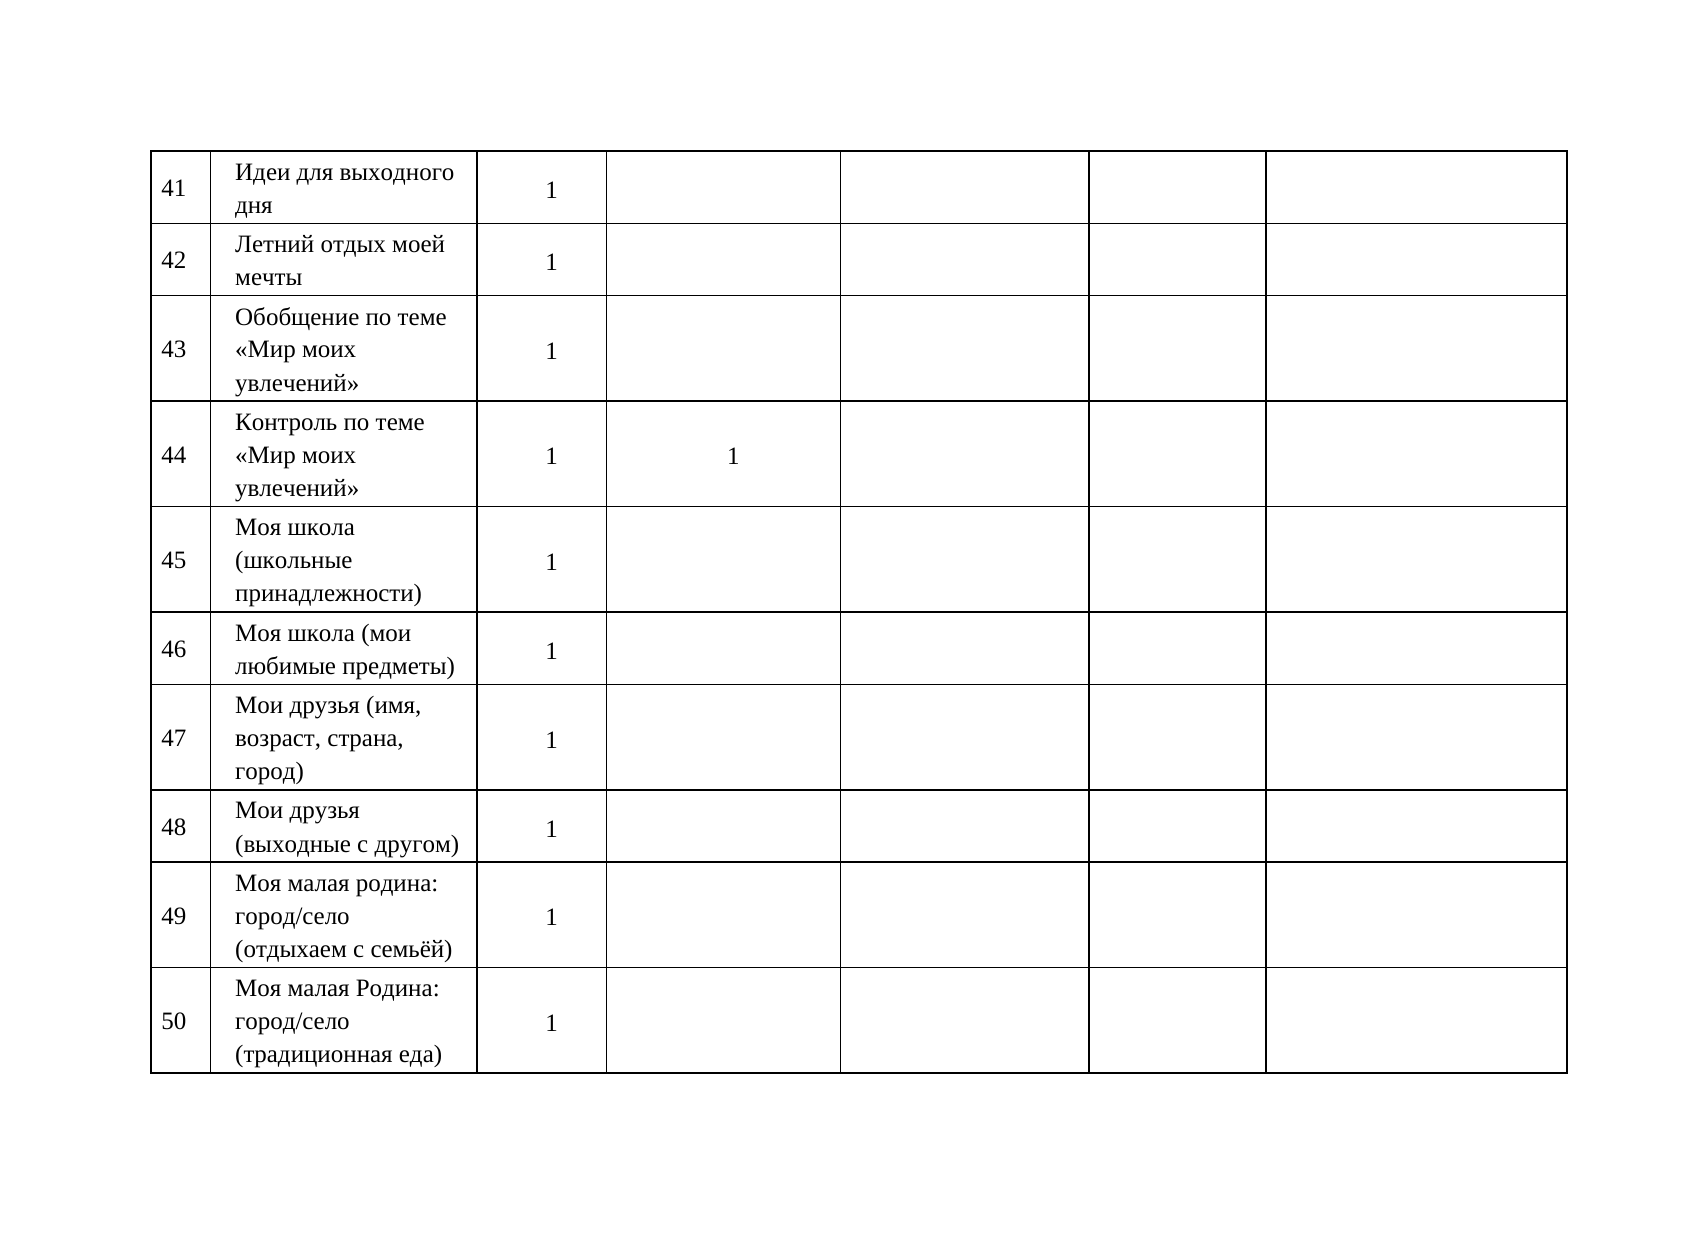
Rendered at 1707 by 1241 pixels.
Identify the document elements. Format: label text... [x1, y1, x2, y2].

table_cell [841, 296, 1088, 400]
table_cell [1090, 296, 1265, 400]
table_cell 45 [152, 507, 210, 611]
table_cell [1090, 613, 1265, 683]
table_cell [607, 968, 840, 1072]
table_cell Летний отдых моей мечты [211, 224, 476, 295]
table_cell [1090, 968, 1265, 1072]
table_cell [1090, 791, 1265, 861]
table_cell [841, 968, 1088, 1072]
table_cell [1267, 507, 1566, 611]
table_cell 47 [152, 685, 210, 789]
table_cell [1090, 863, 1265, 967]
table_cell 1 [478, 685, 606, 789]
table_cell 44 [152, 402, 210, 506]
table_cell [1090, 402, 1265, 506]
table_cell 46 [152, 613, 210, 683]
table_cell [1267, 296, 1566, 400]
table_cell [841, 224, 1088, 295]
table_cell 1 [607, 402, 840, 506]
table_cell [841, 613, 1088, 683]
table_cell Мои друзья (выходные с другом) [211, 791, 476, 861]
table_cell [1090, 152, 1265, 222]
table_cell Моя школа (школьные принадлежности) [211, 507, 476, 611]
table_cell [607, 791, 840, 861]
table_cell [841, 863, 1088, 967]
table_cell 1 [478, 402, 606, 506]
table_cell Моя малая родина: город/село (отдыхаем с семьёй) [211, 863, 476, 967]
table_cell 41 [152, 152, 210, 222]
table_cell Контроль по теме «Мир моих увлечений» [211, 402, 476, 506]
table_cell [607, 152, 840, 222]
table_cell Моя малая Родина: город/село (традиционная еда) [211, 968, 476, 1072]
table_cell [607, 224, 840, 295]
table_cell [607, 685, 840, 789]
table_cell 42 [152, 224, 210, 295]
table_cell [841, 152, 1088, 222]
table_cell [841, 507, 1088, 611]
table_cell [1267, 863, 1566, 967]
table_cell [841, 685, 1088, 789]
table_cell [1267, 685, 1566, 789]
table_cell 1 [478, 507, 606, 611]
table_cell [1090, 224, 1265, 295]
table_cell 49 [152, 863, 210, 967]
table_cell 48 [152, 791, 210, 861]
table_cell [1267, 791, 1566, 861]
table_cell [1267, 152, 1566, 222]
table_cell 1 [478, 224, 606, 295]
table_cell [607, 863, 840, 967]
table_cell Обобщение по теме «Мир моих увлечений» [211, 296, 476, 400]
table_cell 1 [478, 968, 606, 1072]
table_cell Мои друзья (имя, возраст, страна, город) [211, 685, 476, 789]
table_cell [607, 613, 840, 683]
table_cell 1 [478, 152, 606, 222]
table_cell 1 [478, 296, 606, 400]
table_cell Моя школа (мои любимые предметы) [211, 613, 476, 683]
table_cell [1267, 968, 1566, 1072]
table_cell [841, 791, 1088, 861]
table_cell [1090, 507, 1265, 611]
table_cell [1267, 224, 1566, 295]
table_cell Идеи для выходного дня [211, 152, 476, 222]
table_cell 43 [152, 296, 210, 400]
table_cell 1 [478, 791, 606, 861]
table_cell [1090, 685, 1265, 789]
table_cell [841, 402, 1088, 506]
table_cell [1267, 613, 1566, 683]
table_cell [607, 507, 840, 611]
table_cell 1 [478, 863, 606, 967]
table_cell [1267, 402, 1566, 506]
table_cell 50 [152, 968, 210, 1072]
table_cell 1 [478, 613, 606, 683]
table_cell [607, 296, 840, 400]
